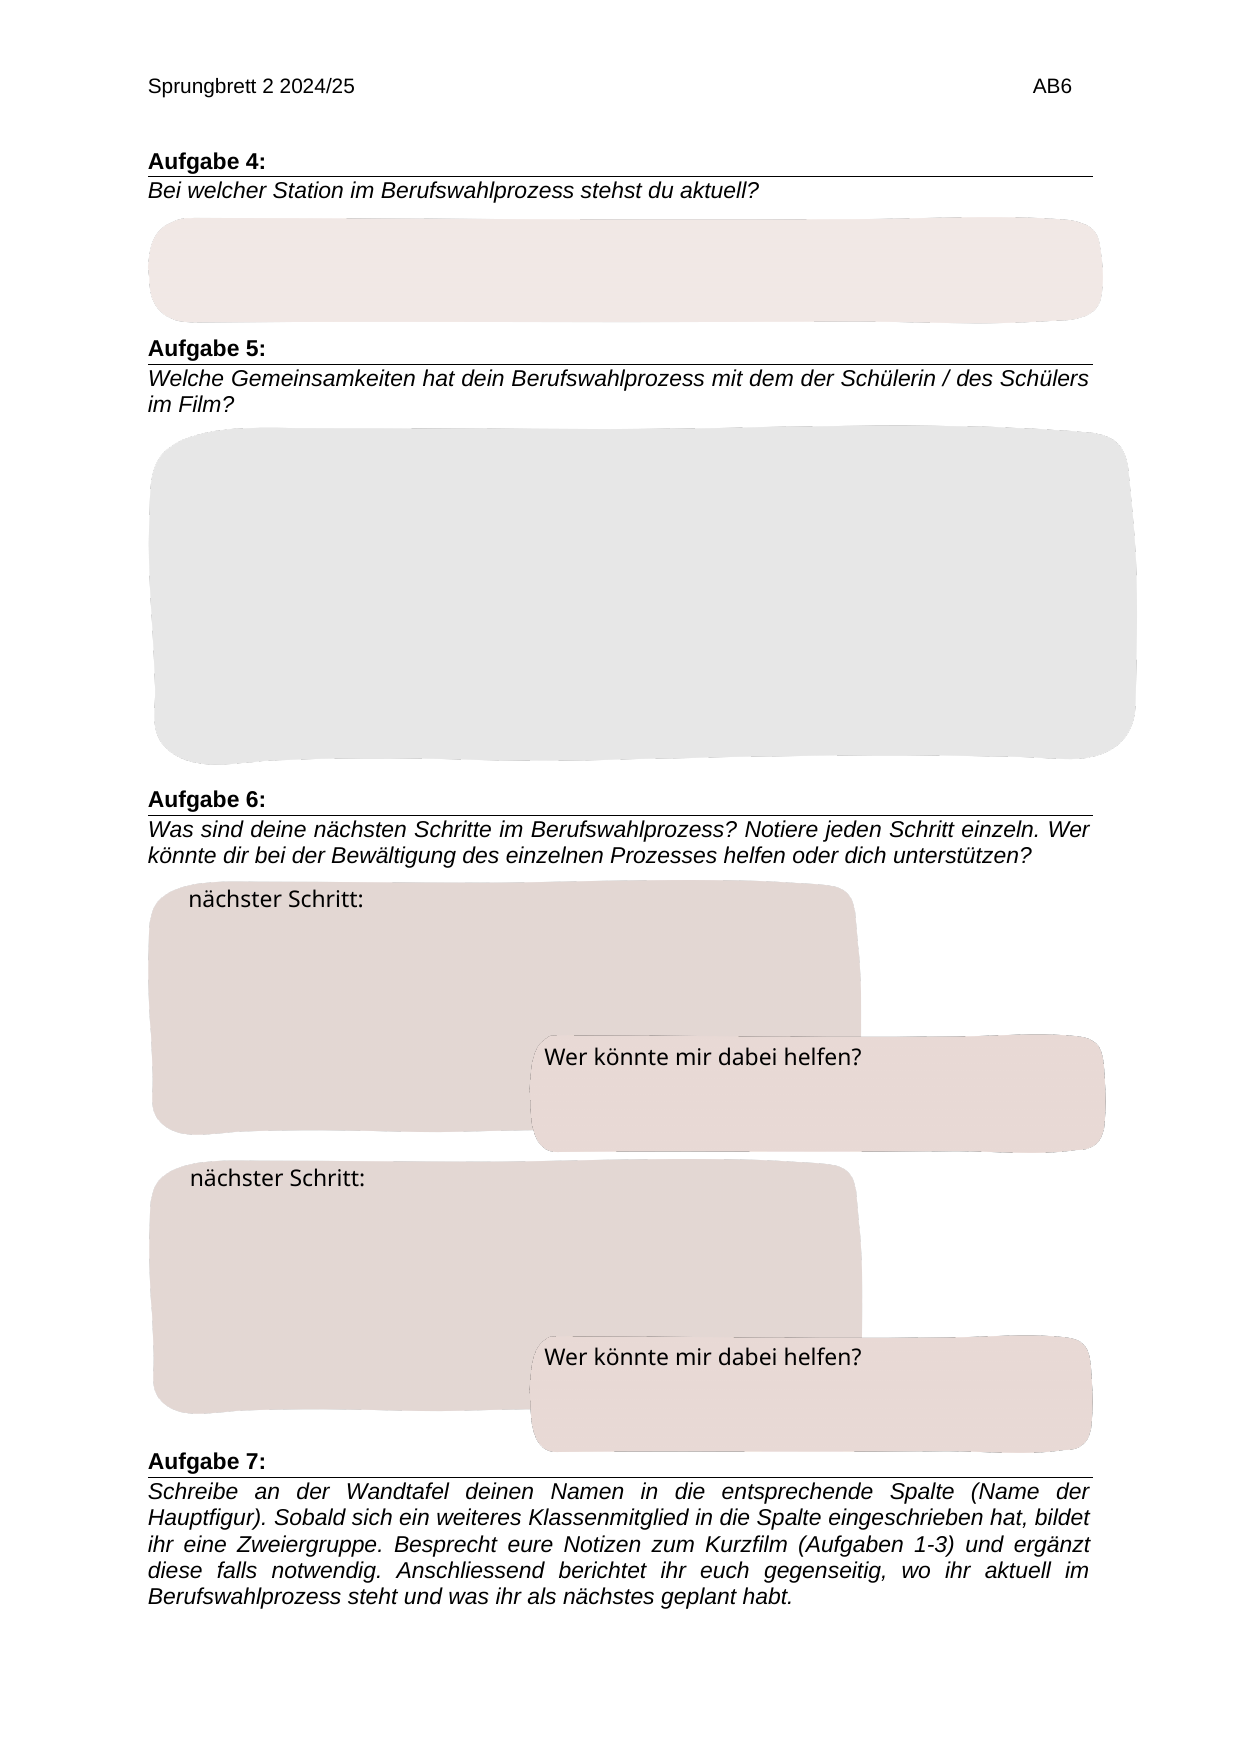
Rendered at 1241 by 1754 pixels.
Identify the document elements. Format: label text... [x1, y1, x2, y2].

text Bei welcher Station im Berufswahlprozess stehst du aktuell? [148, 177, 1093, 203]
text Welche Gemeinsamkeiten hat dein Berufswahlprozess mit dem der Schülerin / des Schülers im Film? [148, 365, 1093, 417]
text Aufgabe 7: [148, 1448, 1093, 1477]
picture [529, 1032, 1107, 1156]
text Aufgabe 5: [148, 335, 1093, 364]
text Was sind deine nächsten Schritte im Berufswahlprozess? Notiere jeden Schritt einzeln. Wer könnte dir bei der Bewältigung des einzelnen Prozesses helfen oder dich unterstützen? [148, 816, 1093, 868]
text Schreibe an der Wandtafel deinen Namen in die entsprechende Spalte (Name der Hauptfigur). Sobald sich ein weiteres Klassenmitglied in die Spalte eingeschrieben hat, bildet ihr eine Zweiergruppe. Besprecht eure Notizen zum Kurzfilm (Aufgaben 1-3) und ergänzt diese falls notwendig. Anschliessend berichtet ihr euch gegenseitig, wo ihr aktuell im Berufswahlprozess steht und was ihr als nächstes geplant habt. [148, 1478, 1093, 1609]
picture [529, 1333, 1094, 1456]
text Aufgabe 4: [148, 148, 1093, 176]
text Aufgabe 6: [148, 786, 1093, 815]
